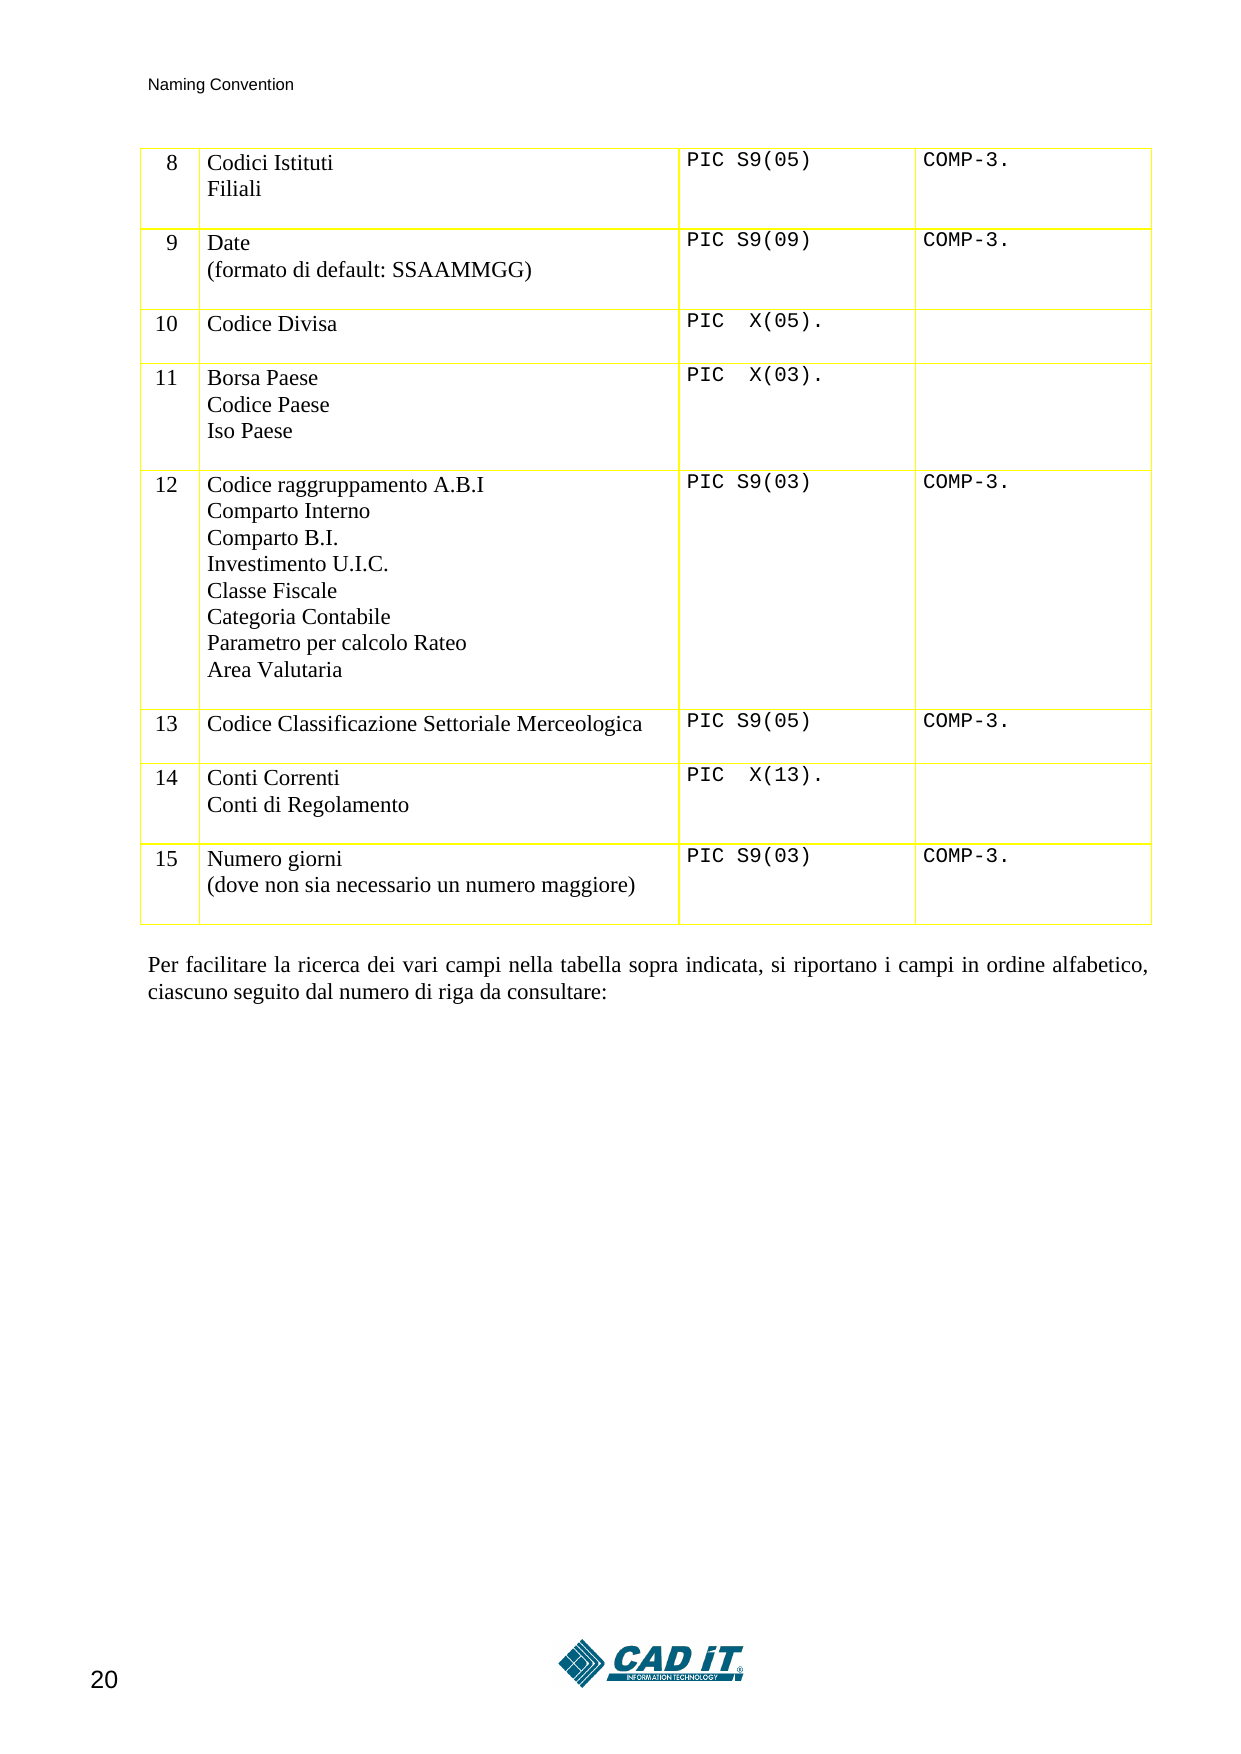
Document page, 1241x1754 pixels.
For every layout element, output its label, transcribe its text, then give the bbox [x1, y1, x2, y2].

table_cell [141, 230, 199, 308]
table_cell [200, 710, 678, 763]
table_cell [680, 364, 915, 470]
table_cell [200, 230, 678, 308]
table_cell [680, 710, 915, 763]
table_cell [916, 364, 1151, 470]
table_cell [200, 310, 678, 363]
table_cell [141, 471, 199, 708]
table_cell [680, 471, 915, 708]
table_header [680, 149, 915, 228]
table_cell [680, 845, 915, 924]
picture [552, 1637, 747, 1690]
text Per facilitare la ricerca dei vari campi nella tabella sopra indicata, si riportano i campi in ordine alfabetico, ciascuno seguito dal numero di riga da consultare: [148, 951, 1152, 1004]
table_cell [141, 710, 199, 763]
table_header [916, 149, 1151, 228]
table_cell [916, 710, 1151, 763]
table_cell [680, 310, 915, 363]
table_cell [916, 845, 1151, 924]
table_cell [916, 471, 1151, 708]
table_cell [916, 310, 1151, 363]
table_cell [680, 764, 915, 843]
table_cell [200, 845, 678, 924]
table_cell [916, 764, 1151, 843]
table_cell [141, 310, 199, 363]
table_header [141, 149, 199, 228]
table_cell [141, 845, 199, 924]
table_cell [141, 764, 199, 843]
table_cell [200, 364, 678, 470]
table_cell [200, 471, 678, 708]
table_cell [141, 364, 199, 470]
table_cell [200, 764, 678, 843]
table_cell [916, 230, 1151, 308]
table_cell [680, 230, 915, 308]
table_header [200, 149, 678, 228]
